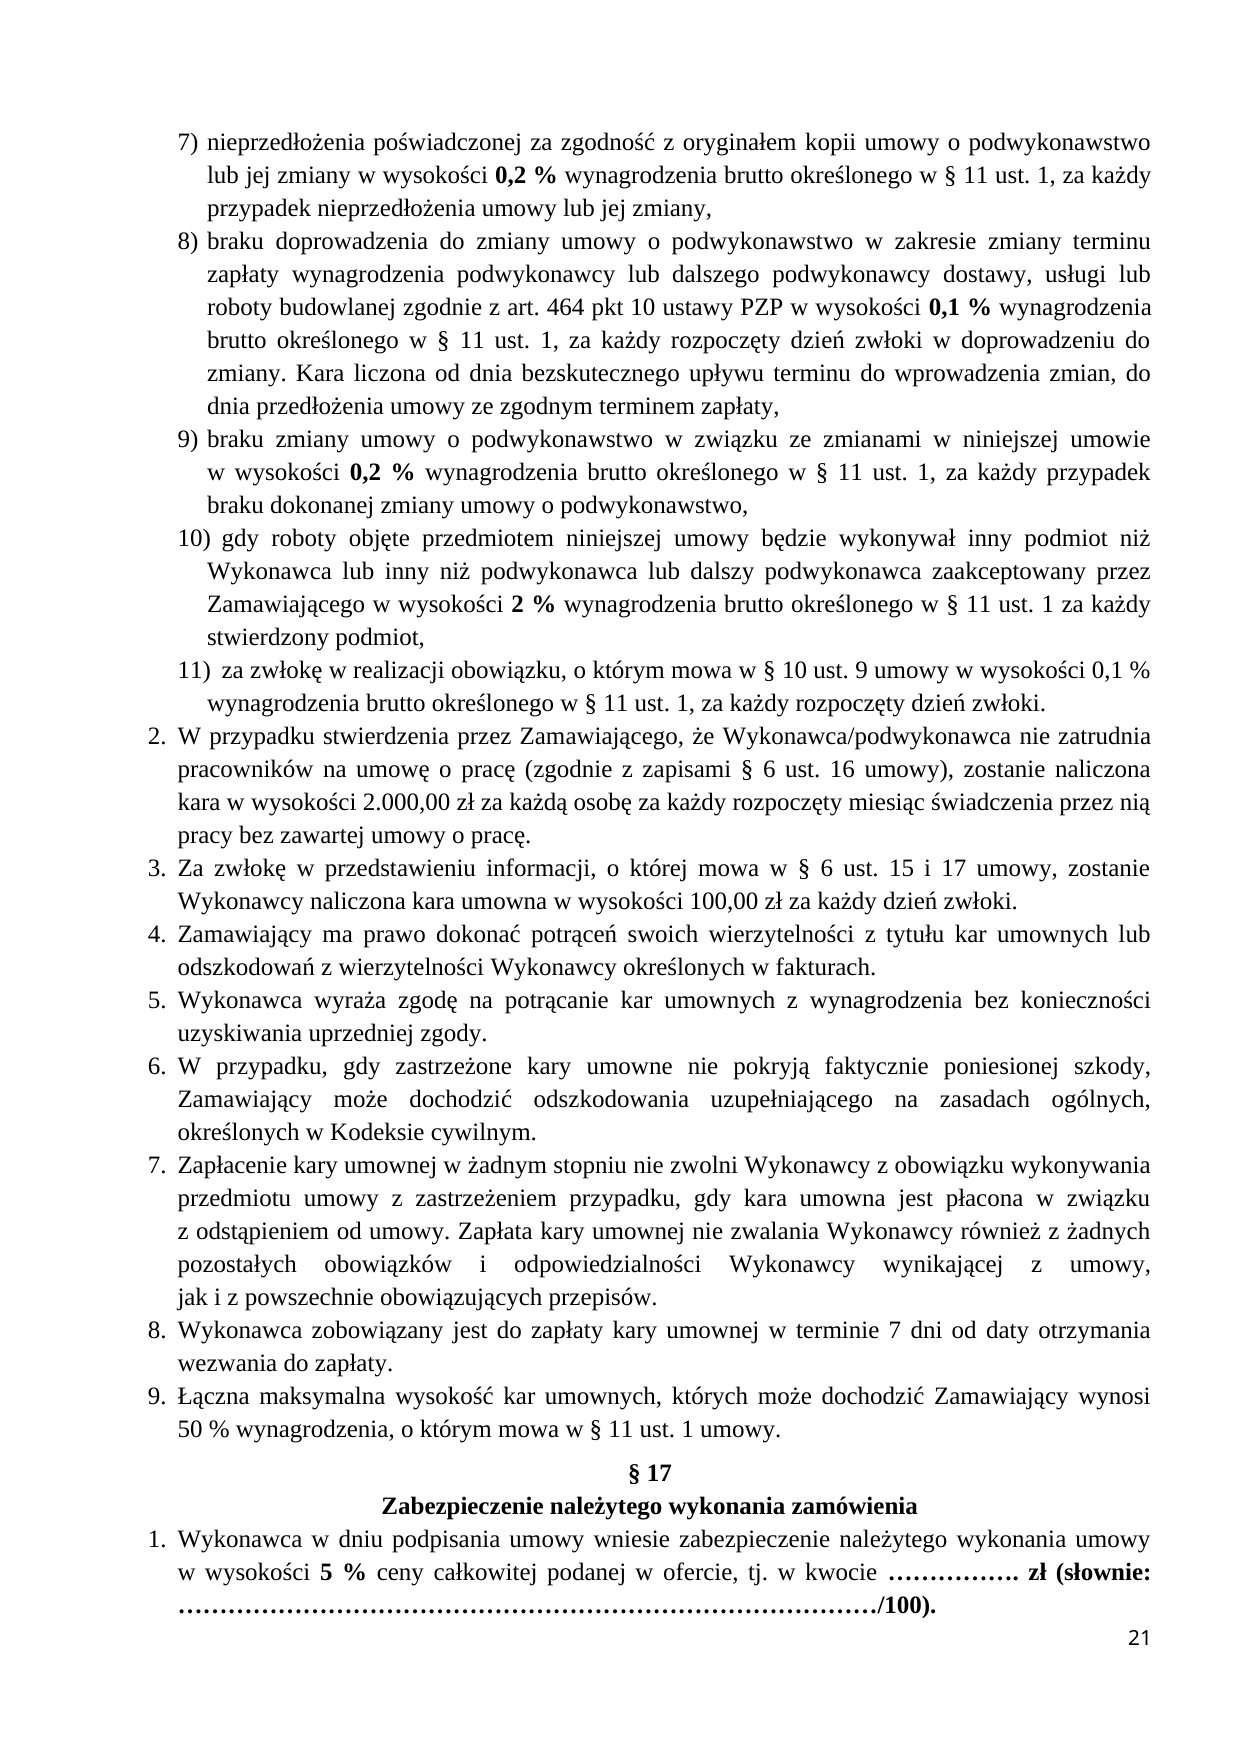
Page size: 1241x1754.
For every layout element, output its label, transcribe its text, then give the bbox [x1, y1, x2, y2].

list gdy roboty objęte przedmiotem niniejszej umowy będzie wykonywał inny podmiot niż Wykonawca lub inny niż podwykonawca lub dalszy podwykonawca zaakceptowany przez Zamawiającego w wysokości 2 % wynagrodzenia brutto określonego w § 11 ust. 1 za każdy stwierdzony podmiot, [177, 523, 1152, 651]
list braku doprowadzenia do zmiany umowy o podwykonawstwo w zakresie zmiany terminu zapłaty wynagrodzenia podwykonawcy lub dalszego podwykonawcy dostawy, usługi lub roboty budowlanej zgodnie z art. 464 pkt 10 ustawy PZP w wysokości 0,1 % wynagrodzenia brutto określonego w § 11 ust. 1, za każdy rozpoczęty dzień zwłoki w doprowadzeniu do zmiany. Kara liczona od dnia bezskutecznego upływu terminu do wprowadzenia zmian, do dnia przedłożenia umowy ze zgodnym terminem zapłaty, [177, 226, 1152, 419]
list Wykonawca w dniu podpisania umowy wniesie zabezpieczenie należytego wykonania umowy w wysokości 5 % ceny całkowitej podanej w ofercie, tj. w kwocie ……………. zł (słownie: …………………………………………………………………………/100). [148, 1524, 1152, 1619]
list Zapłacenie kary umownej w żadnym stopniu nie zwolni Wykonawcy z obowiązku wykonywania przedmiotu umowy z zastrzeżeniem przypadku, gdy kara umowna jest płacona w związku z odstąpieniem od umowy. Zapłata kary umownej nie zwalania Wykonawcy również z żadnych pozostałych obowiązków i odpowiedzialności Wykonawcy wynikającej z umowy, jak i z powszechnie obowiązujących przepisów. [148, 1150, 1152, 1311]
list Za zwłokę w przedstawieniu informacji, o której mowa w § 6 ust. 15 i 17 umowy, zostanie Wykonawcy naliczona kara umowna w wysokości 100,00 zł za każdy dzień zwłoki. [148, 853, 1152, 915]
list W przypadku stwierdzenia przez Zamawiającego, że Wykonawca/podwykonawca nie zatrudnia pracowników na umowę o pracę (zgodnie z zapisami § 6 ust. 16 umowy), zostanie naliczona kara w wysokości 2.000,00 zł za każdą osobę za każdy rozpoczęty miesiąc świadczenia przez nią pracy bez zawartej umowy o pracę. [148, 721, 1152, 849]
list Zamawiający ma prawo dokonać potrąceń swoich wierzytelności z tytułu kar umownych lub odszkodowań z wierzytelności Wykonawcy określonych w fakturach. [148, 919, 1152, 981]
list Łączna maksymalna wysokość kar umownych, których może dochodzić Zamawiający wynosi 50 % wynagrodzenia, o którym mowa w § 11 ust. 1 umowy. [148, 1381, 1152, 1443]
list Wykonawca zobowiązany jest do zapłaty kary umownej w terminie 7 dni od daty otrzymania wezwania do zapłaty. [148, 1315, 1152, 1377]
text Zabezpieczenie należytego wykonania zamówienia [148, 1491, 1152, 1520]
text § 17 [148, 1458, 1152, 1487]
list za zwłokę w realizacji obowiązku, o którym mowa w § 10 ust. 9 umowy w wysokości 0,1 % wynagrodzenia brutto określonego w § 11 ust. 1, za każdy rozpoczęty dzień zwłoki. [177, 655, 1152, 717]
list nieprzedłożenia poświadczonej za zgodność z oryginałem kopii umowy o podwykonawstwo lub jej zmiany w wysokości 0,2 % wynagrodzenia brutto określonego w § 11 ust. 1, za każdy przypadek nieprzedłożenia umowy lub jej zmiany, [177, 127, 1152, 221]
list Wykonawca wyraża zgodę na potrącanie kar umownych z wynagrodzenia bez konieczności uzyskiwania uprzedniej zgody. [148, 985, 1152, 1047]
list W przypadku, gdy zastrzeżone kary umowne nie pokryją faktycznie poniesionej szkody, Zamawiający może dochodzić odszkodowania uzupełniającego na zasadach ogólnych, określonych w Kodeksie cywilnym. [148, 1051, 1152, 1146]
list braku zmiany umowy o podwykonawstwo w związku ze zmianami w niniejszej umowie w wysokości 0,2 % wynagrodzenia brutto określonego w § 11 ust. 1, za każdy przypadek braku dokonanej zmiany umowy o podwykonawstwo, [177, 424, 1152, 519]
